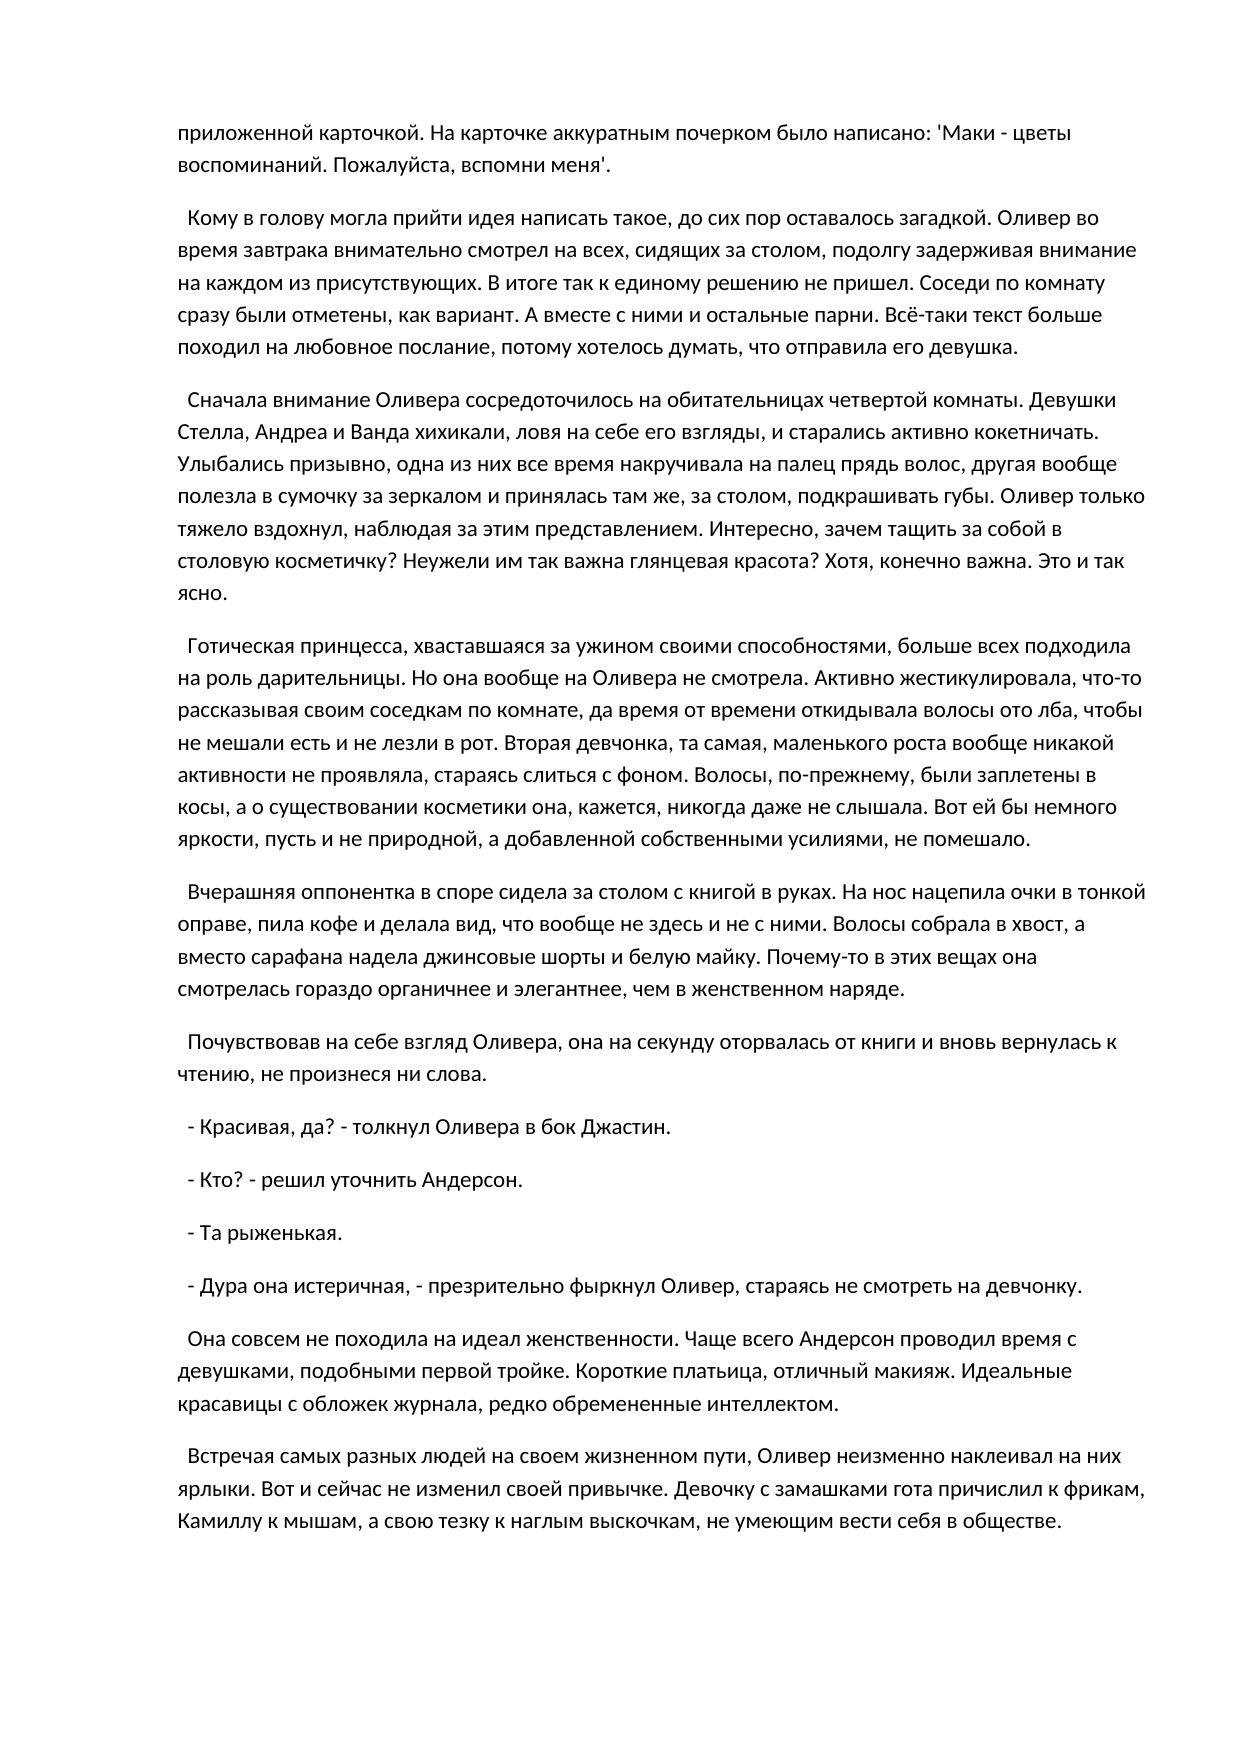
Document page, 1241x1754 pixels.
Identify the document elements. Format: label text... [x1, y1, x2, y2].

text - Дура она истеричная, - презрительно фыркнул Оливер, стараясь не смотреть на девчонку. [177, 1271, 1152, 1299]
text Встречая самых разных людей на своем жизненном пути, Оливер неизменно наклеивал на них ярлыки. Вот и сейчас не изменил своей привычке. Девочку с замашками гота причислил к фрикам, Камиллу к мышам, а свою тезку к наглым выскочкам, не умеющим вести себя в обществе. [177, 1442, 1152, 1534]
text - Та рыженькая. [177, 1218, 1152, 1246]
text Кому в голову могла прийти идея написать такое, до сих пор оставалось загадкой. Оливер во время завтрака внимательно смотрел на всех, сидящих за столом, подолгу задерживая внимание на каждом из присутствующих. В итоге так к единому решению не пришел. Соседи по комнату сразу были отметены, как вариант. А вместе с ними и остальные парни. Всё-таки текст больше походил на любовное послание, потому хотелось думать, что отправила его девушка. [177, 203, 1152, 360]
text Вчерашняя оппонентка в споре сидела за столом с книгой в руках. На нос нацепила очки в тонкой оправе, пила кофе и делала вид, что вообще не здесь и не с ними. Волосы собрала в хвост, а вместо сарафана надела джинсовые шорты и белую майку. Почему-то в этих вещах она смотрелась гораздо органичнее и элегантнее, чем в женственном наряде. [177, 877, 1152, 1002]
text Готическая принцесса, хваставшаяся за ужином своими способностями, больше всех подходила на роль дарительницы. Но она вообще на Оливера не смотрела. Активно жестикулировала, что-то рассказывая своим соседкам по комнате, да время от времени откидывала волосы ото лба, чтобы не мешали есть и не лезли в рот. Вторая девчонка, та самая, маленького роста вообще никакой активности не проявляла, стараясь слиться с фоном. Волосы, по-прежнему, были заплетены в косы, а о существовании косметики она, кажется, никогда даже не слышала. Вот ей бы немного яркости, пусть и не природной, а добавленной собственными усилиями, не помешало. [177, 631, 1152, 852]
text - Кто? - решил уточнить Андерсон. [177, 1165, 1152, 1193]
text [177, 118, 1152, 178]
text Сначала внимание Оливера сосредоточилось на обитательницах четвертой комнаты. Девушки Стелла, Андреа и Ванда хихикали, ловя на себе его взгляды, и старались активно кокетничать. Улыбались призывно, одна из них все время накручивала на палец прядь волос, другая вообще полезла в сумочку за зеркалом и принялась там же, за столом, подкрашивать губы. Оливер только тяжело вздохнул, наблюдая за этим представлением. Интересно, зачем тащить за собой в столовую косметичку? Неужели им так важна глянцевая красота? Хотя, конечно важна. Это и так ясно. [177, 385, 1152, 606]
text Почувствовав на себе взгляд Оливера, она на секунду оторвалась от книги и вновь вернулась к чтению, не произнеся ни слова. [177, 1027, 1152, 1087]
text Она совсем не походила на идеал женственности. Чаще всего Андерсон проводил время с девушками, подобными первой тройке. Короткие платьица, отличный макияж. Идеальные красавицы с обложек журнала, редко обремененные интеллектом. [177, 1324, 1152, 1417]
text - Красивая, да? - толкнул Оливера в бок Джастин. [177, 1112, 1152, 1140]
